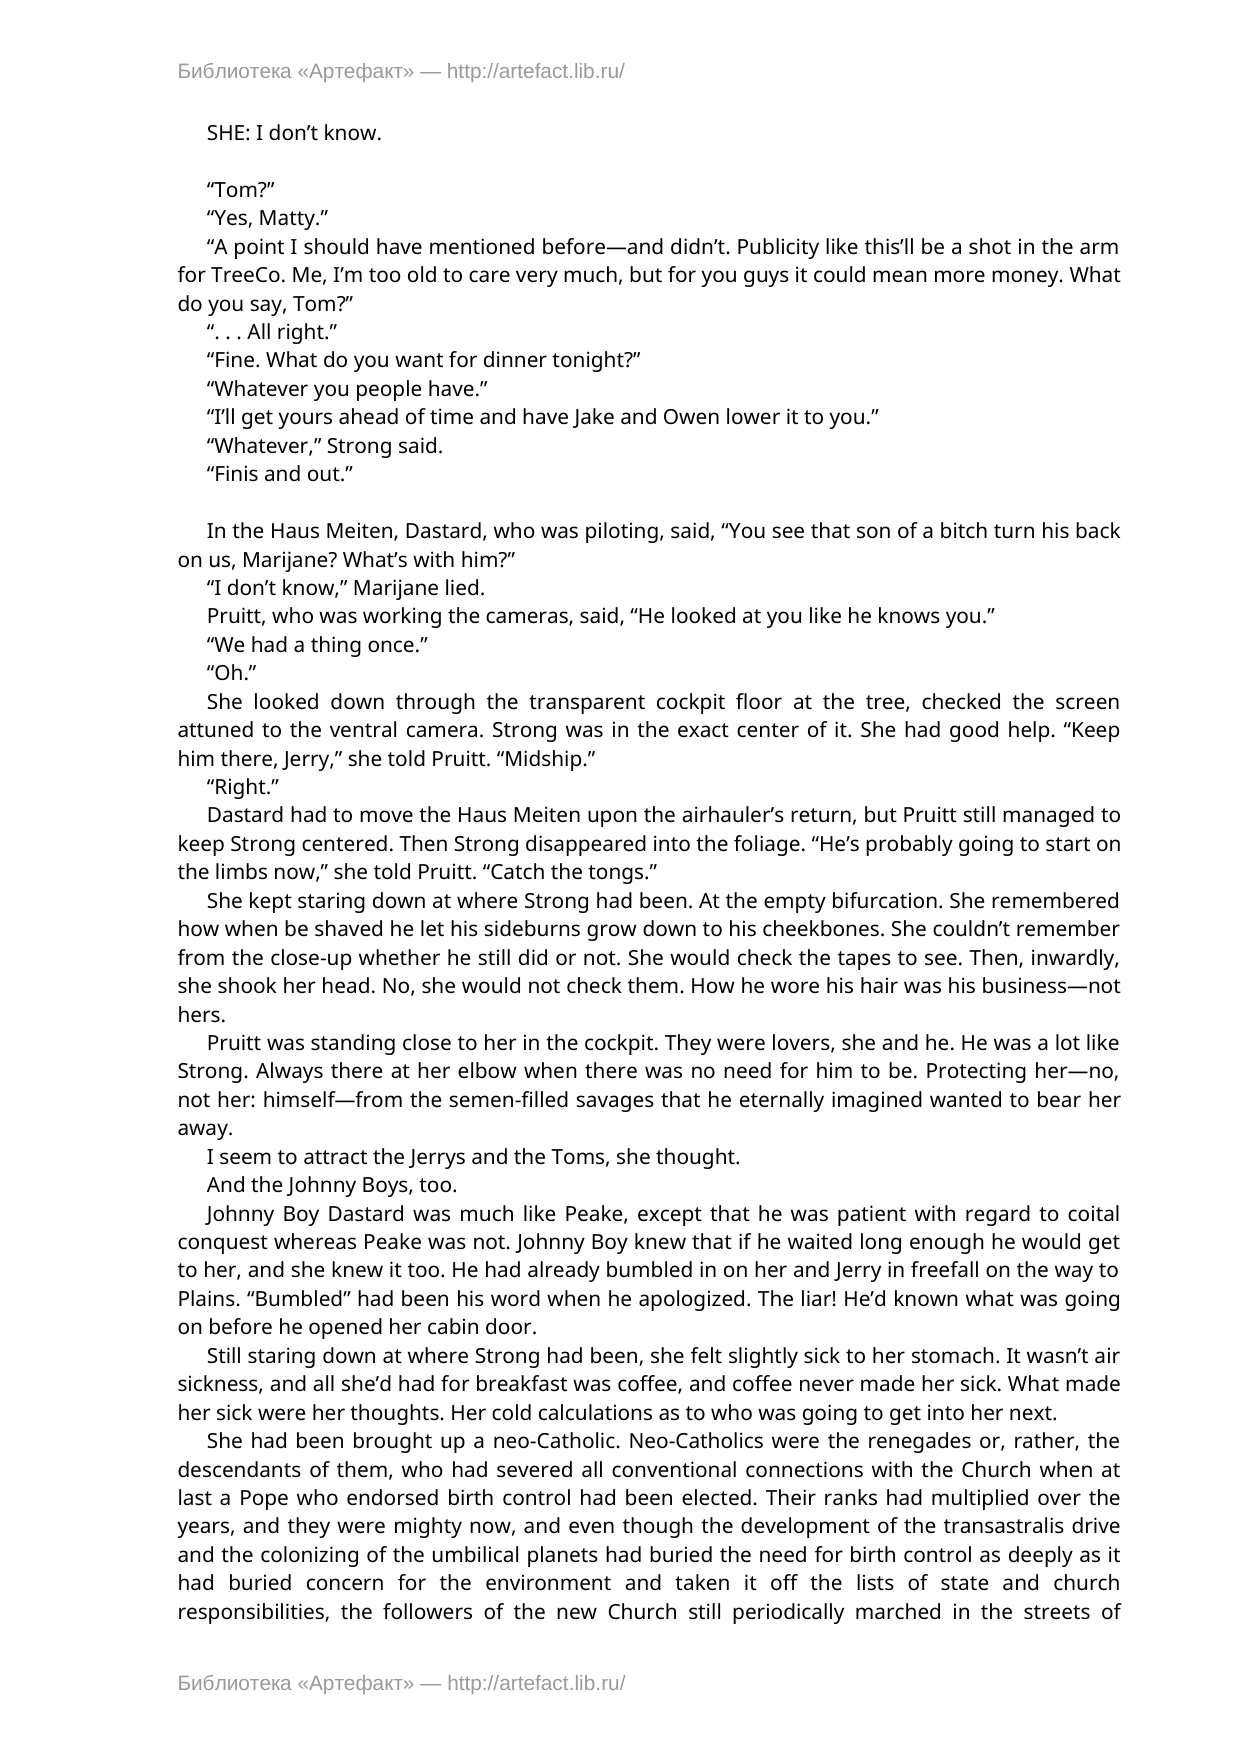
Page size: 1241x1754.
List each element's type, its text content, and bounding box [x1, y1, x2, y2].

text “I don’t know,” Marijane lied. [177, 573, 1122, 602]
text And the Johnny Boys, too. [177, 1170, 1122, 1199]
text “. . . All right.” [177, 317, 1122, 346]
text “Oh.” [177, 658, 1122, 687]
text “Whatever,” Strong said. [177, 431, 1122, 459]
text She kept staring down at where Strong had been. At the empty bifurcation. She remembered how when be shaved he let his sideburns grow down to his cheekbones. She couldn’t remember from the close-up whether he still did or not. She would check the tapes to see. Then, inwardly, she shook her head. No, she would not check them. How he wore his hair was his business—not hers. [177, 886, 1122, 1028]
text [177, 1426, 1122, 1625]
text “Tom?” [177, 175, 1122, 203]
text Pruitt was standing close to her in the cockpit. They were lovers, she and he. He was a lot like Strong. Always there at her elbow when there was no need for him to be. Protecting her—no, not her: himself—from the semen-filled savages that he eternally imagined wanted to bear her away. [177, 1028, 1122, 1142]
text In the Haus Meiten, Dastard, who was piloting, said, “You see that son of a bitch turn his back on us, Marijane? What’s with him?” [177, 516, 1122, 573]
text “We had a thing once.” [177, 630, 1122, 658]
text “Whatever you people have.” [177, 374, 1122, 402]
text She looked down through the transparent cockpit floor at the tree, checked the screen attuned to the ventral camera. Strong was in the exact center of it. She had good help. “Keep him there, Jerry,” she told Pruitt. “Midship.” [177, 687, 1122, 772]
text Still staring down at where Strong had been, she felt slightly sick to her stomach. It wasn’t air sickness, and all she’d had for breakfast was coffee, and coffee never made her sick. What made her sick were her thoughts. Her cold calculations as to who was going to get into her next. [177, 1341, 1122, 1426]
text “Fine. What do you want for dinner tonight?” [177, 346, 1122, 374]
text SHE: I don’t know. [177, 118, 1122, 147]
text “I’ll get yours ahead of time and have Jake and Owen lower it to you.” [177, 402, 1122, 431]
text “A point I should have mentioned before—and didn’t. Publicity like this’ll be a shot in the arm for TreeCo. Me, I’m too old to care very much, but for you guys it could mean more money. What do you say, Tom?” [177, 232, 1122, 317]
text Johnny Boy Dastard was much like Peake, except that he was patient with regard to coital conquest whereas Peake was not. Johnny Boy knew that if he waited long enough he would get to her, and she knew it too. He had already bumbled in on her and Jerry in freefall on the way to Plains. “Bumbled” had been his word when he apologized. The liar! He’d known what was going on before he opened her cabin door. [177, 1199, 1122, 1341]
text Pruitt, who was working the cameras, said, “He looked at you like he knows you.” [177, 602, 1122, 630]
text I seem to attract the Jerrys and the Toms, she thought. [177, 1142, 1122, 1170]
text “Yes, Matty.” [177, 203, 1122, 232]
text “Finis and out.” [177, 459, 1122, 488]
text Dastard had to move the Haus Meiten upon the airhauler’s return, but Pruitt still managed to keep Strong centered. Then Strong disappeared into the foliage. “He’s probably going to start on the limbs now,” she told Pruitt. “Catch the tongs.” [177, 801, 1122, 886]
text “Right.” [177, 772, 1122, 801]
